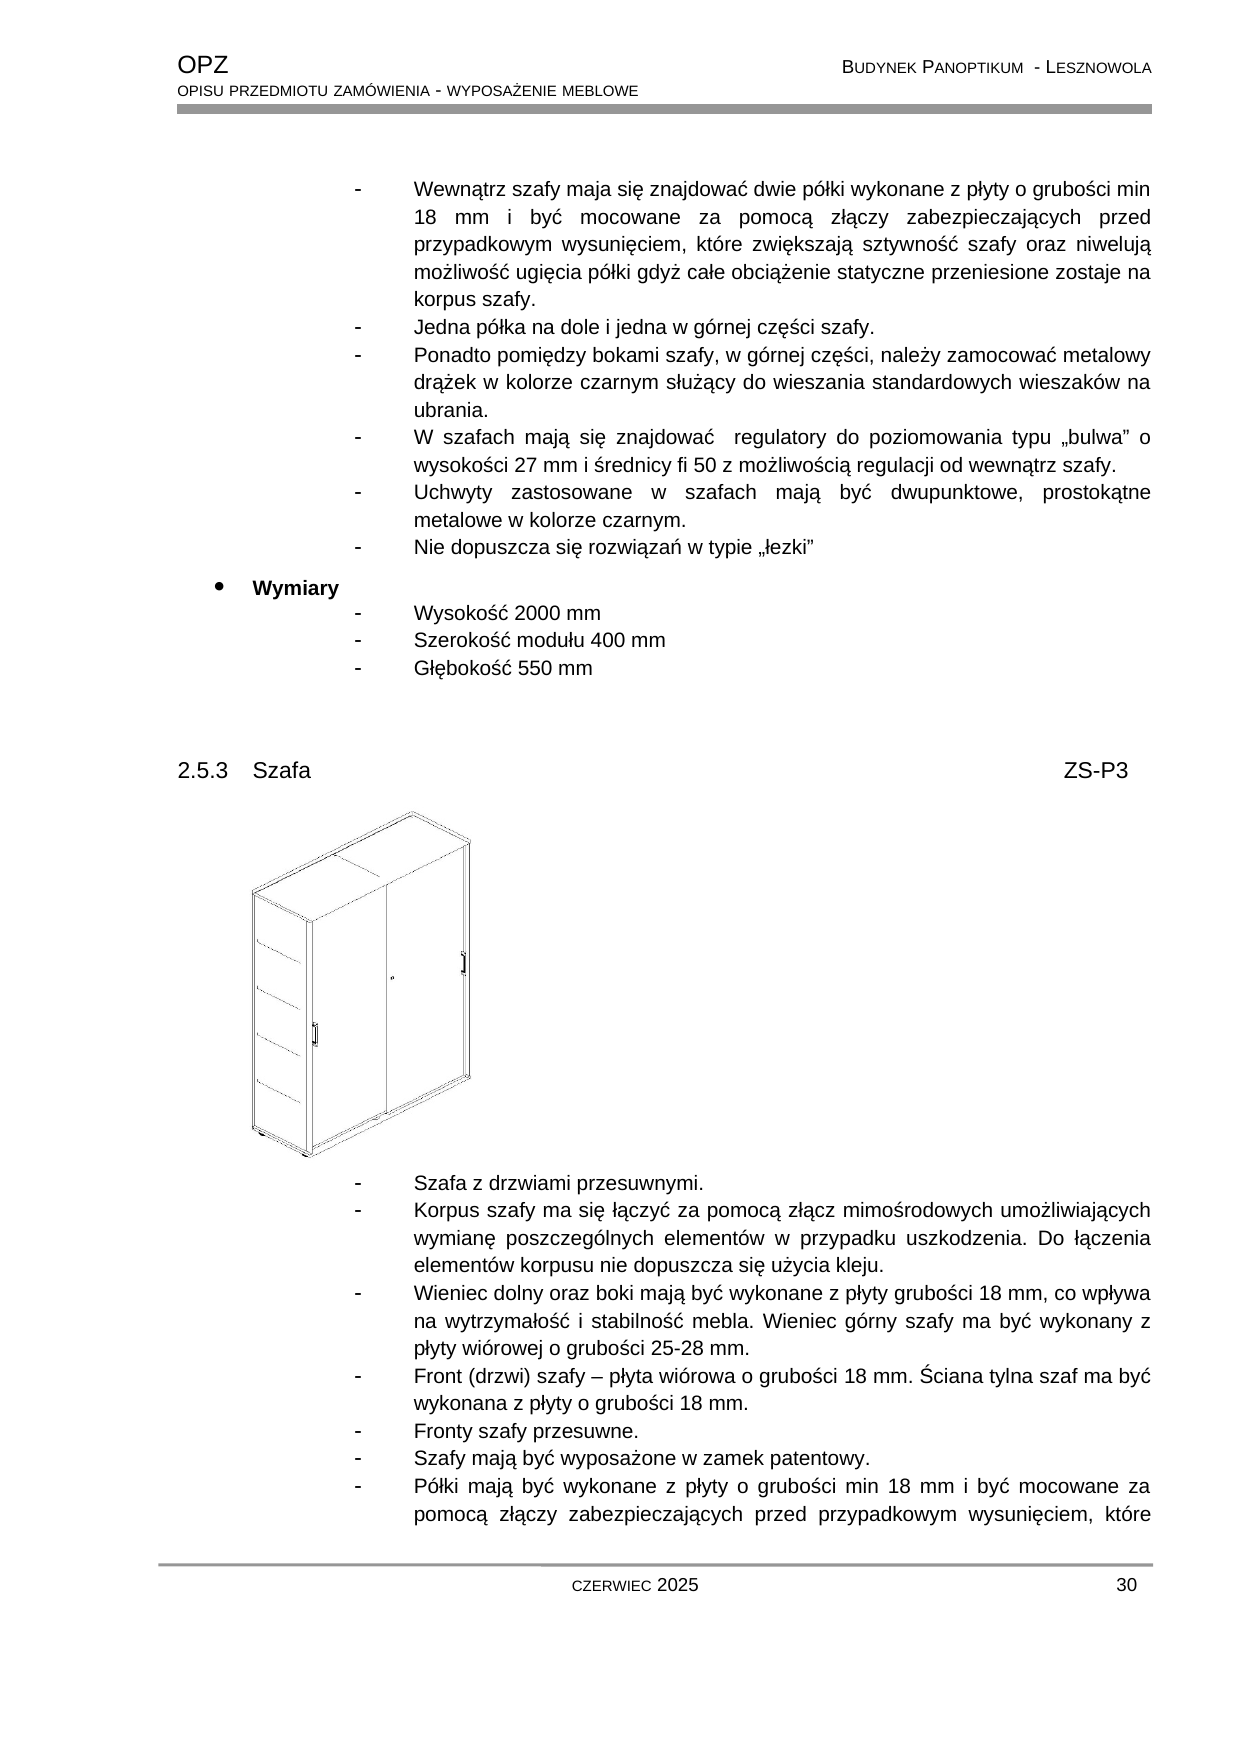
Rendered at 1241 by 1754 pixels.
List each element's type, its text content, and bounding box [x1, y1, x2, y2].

list Korpus szafy ma się łączyć za pomocą złącz mimośrodowych umożliwiających wymianę poszczególnych elementów w przypadku uszkodzenia. Do łączenia elementów korpusu nie dopuszcza się użycia kleju. [354, 1198, 1152, 1277]
list Jedna półka na dole i jedna w górnej części szafy. [354, 315, 1152, 339]
subtitle Szafa ZS-P3 [177, 757, 1152, 783]
picture [245, 805, 474, 1168]
list Wieniec dolny oraz boki mają być wykonane z płyty grubości 18 mm, co wpływa na wytrzymałość i stabilność mebla. Wieniec górny szafy ma być wykonany z płyty wiórowej o grubości 25-28 mm. [354, 1281, 1152, 1360]
list Szafa z drzwiami przesuwnymi. [354, 1171, 1152, 1195]
list Szerokość modułu 400 mm [354, 628, 1152, 652]
list Uchwyty zastosowane w szafach mają być dwupunktowe, prostokątne metalowe w kolorze czarnym. [354, 480, 1152, 532]
list Wysokość 2000 mm [354, 600, 1152, 624]
list Szafy mają być wyposażone w zamek patentowy. [354, 1446, 1152, 1470]
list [354, 1474, 1152, 1525]
list W szafach mają się znajdować regulatory do poziomowania typu „bulwa” o wysokości 27 mm i średnicy fi 50 z możliwością regulacji od wewnątrz szafy. [354, 425, 1152, 477]
list Fronty szafy przesuwne. [354, 1418, 1152, 1443]
list Nie dopuszcza się rozwiązań w typie „łezki” [354, 535, 1152, 559]
text Wymiary [215, 575, 1152, 600]
list Wewnątrz szafy maja się znajdować dwie półki wykonane z płyty o grubości min 18 mm i być mocowane za pomocą złączy zabezpieczających przed przypadkowym wysunięciem, które zwiększają sztywność szafy oraz niwelują możliwość ugięcia półki gdyż całe obciążenie statyczne przeniesione zostaje na korpus szafy. [354, 177, 1152, 311]
list Głębokość 550 mm [354, 656, 1152, 679]
list Ponadto pomiędzy bokami szafy, w górnej części, należy zamocować metalowy drążek w kolorze czarnym służący do wieszania standardowych wieszaków na ubrania. [354, 342, 1152, 421]
list Front (drzwi) szafy – płyta wiórowa o grubości 18 mm. Ściana tylna szaf ma być wykonana z płyty o grubości 18 mm. [354, 1363, 1152, 1415]
